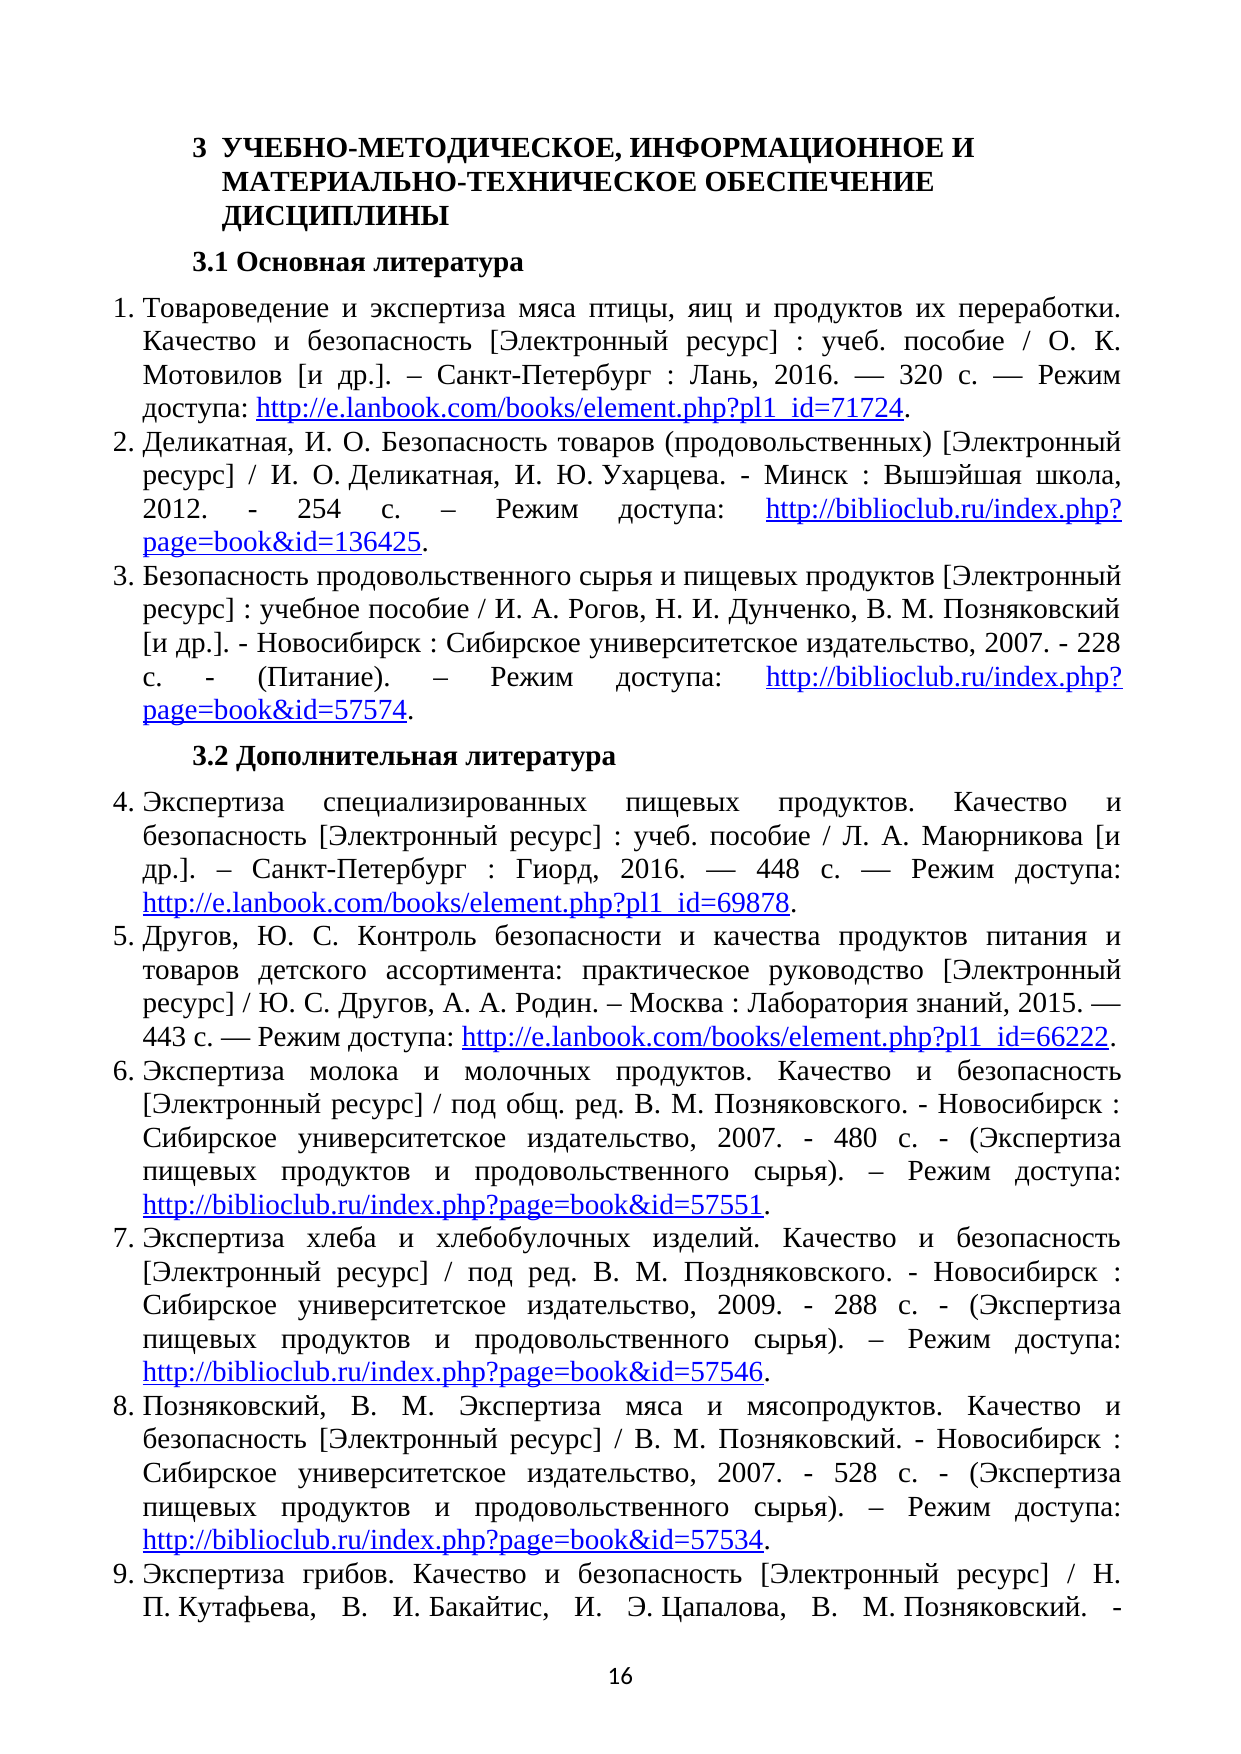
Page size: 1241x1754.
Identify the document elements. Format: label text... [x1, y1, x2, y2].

list Экспертиза хлеба и хлебобулочных изделий. Качество и безопасность [Электронный ресурс] / под ред. В. М. Поздняковского. - Новосибирск : Сибирское университетское издательство, 2009. - 288 с. - (Экспертиза пищевых продуктов и продовольственного сырья). – Режим доступа: http://biblioclub.ru/index.php?page=book&id=57546. [113, 1220, 1122, 1388]
list Позняковский, В. М. Экспертиза мяса и мясопродуктов. Качество и безопасность [Электронный ресурс] / В. М. Позняковский. - Новосибирск : Сибирское университетское издательство, 2007. - 528 с. - (Экспертиза пищевых продуктов и продовольственного сырья). – Режим доступа: http://biblioclub.ru/index.php?page=book&id=57534. [113, 1388, 1122, 1556]
list Товароведение и экспертиза мяса птицы, яиц и продуктов их переработки. Качество и безопасность [Электронный ресурс] : учеб. пособие / О. К. Мотовилов [и др.]. – Санкт-Петербург : Лань, 2016. — 320 с. — Режим доступа: http://e.lanbook.com/books/element.php?pl1_id=71724. [113, 290, 1122, 424]
list Безопасность продовольственного сырья и пищевых продуктов [Электронный ресурс] : учебное пособие / И. А. Рогов, Н. И. Дунченко, В. М. Позняковский [и др.]. - Новосибирск : Сибирское университетское издательство, 2007. - 228 с. - (Питание). – Режим доступа: http://biblioclub.ru/index.php?page=book&id=57574. [113, 558, 1122, 726]
text 3.2 Дополнительная литература [118, 738, 1122, 772]
list Экспертиза специализированных пищевых продуктов. Качество и безопасность [Электронный ресурс] : учеб. пособие / Л. А. Маюрникова [и др.]. – Санкт-Петербург : Гиорд, 2016. — 448 с. — Режим доступа: http://e.lanbook.com/books/element.php?pl1_id=69878. [113, 784, 1122, 918]
text 3.1 Основная литература [118, 244, 1122, 277]
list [113, 1556, 1122, 1623]
text 3 УЧЕБНО-МЕТОДИЧЕСКОЕ, ИНФОРМАЦИОННОЕ И МАТЕРИАЛЬНО-ТЕХНИЧЕСКОЕ ОБЕСПЕЧЕНИЕ ДИСЦИПЛИНЫ [192, 131, 1122, 231]
list Деликатная, И. О. Безопасность товаров (продовольственных) [Электронный ресурс] / И. О. Деликатная, И. Ю. Ухарцева. - Минск : Вышэйшая школа, 2012. - 254 с. – Режим доступа: http://biblioclub.ru/index.php?page=book&id=136425. [113, 424, 1122, 558]
list Экспертиза молока и молочных продуктов. Качество и безопасность [Электронный ресурс] / под общ. ред. В. М. Позняковского. - Новосибирск : Сибирское университетское издательство, 2007. - 480 с. - (Экспертиза пищевых продуктов и продовольственного сырья). – Режим доступа: http://biblioclub.ru/index.php?page=book&id=57551. [113, 1053, 1122, 1220]
list Другов, Ю. С. Контроль безопасности и качества продуктов питания и товаров детского ассортимента: практическое руководство [Электронный ресурс] / Ю. С. Другов, А. А. Родин. – Москва : Лаборатория знаний, 2015. — 443 с. — Режим доступа: http://e.lanbook.com/books/element.php?pl1_id=66222. [113, 918, 1122, 1053]
